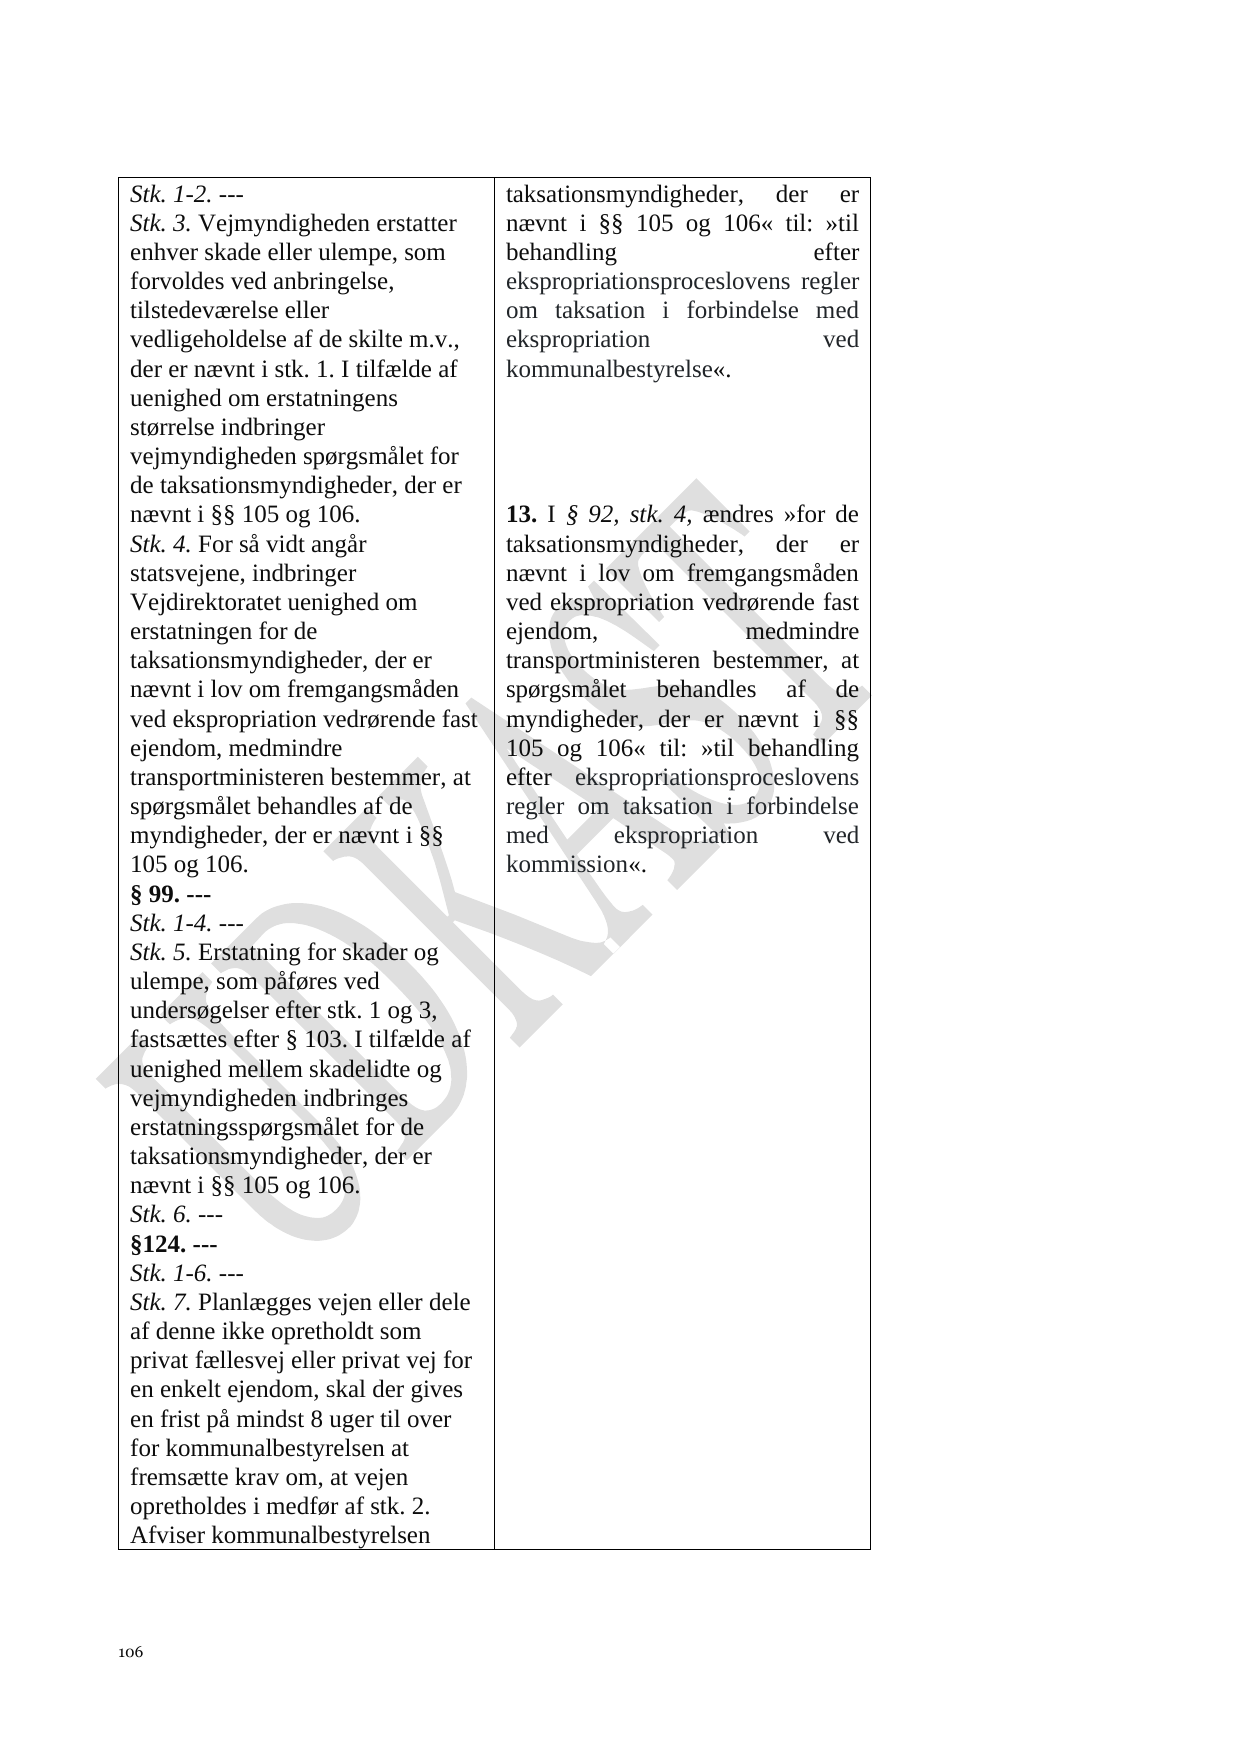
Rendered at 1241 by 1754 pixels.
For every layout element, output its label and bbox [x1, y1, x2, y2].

table_cell [495, 178, 870, 1549]
table_cell [119, 178, 494, 1549]
